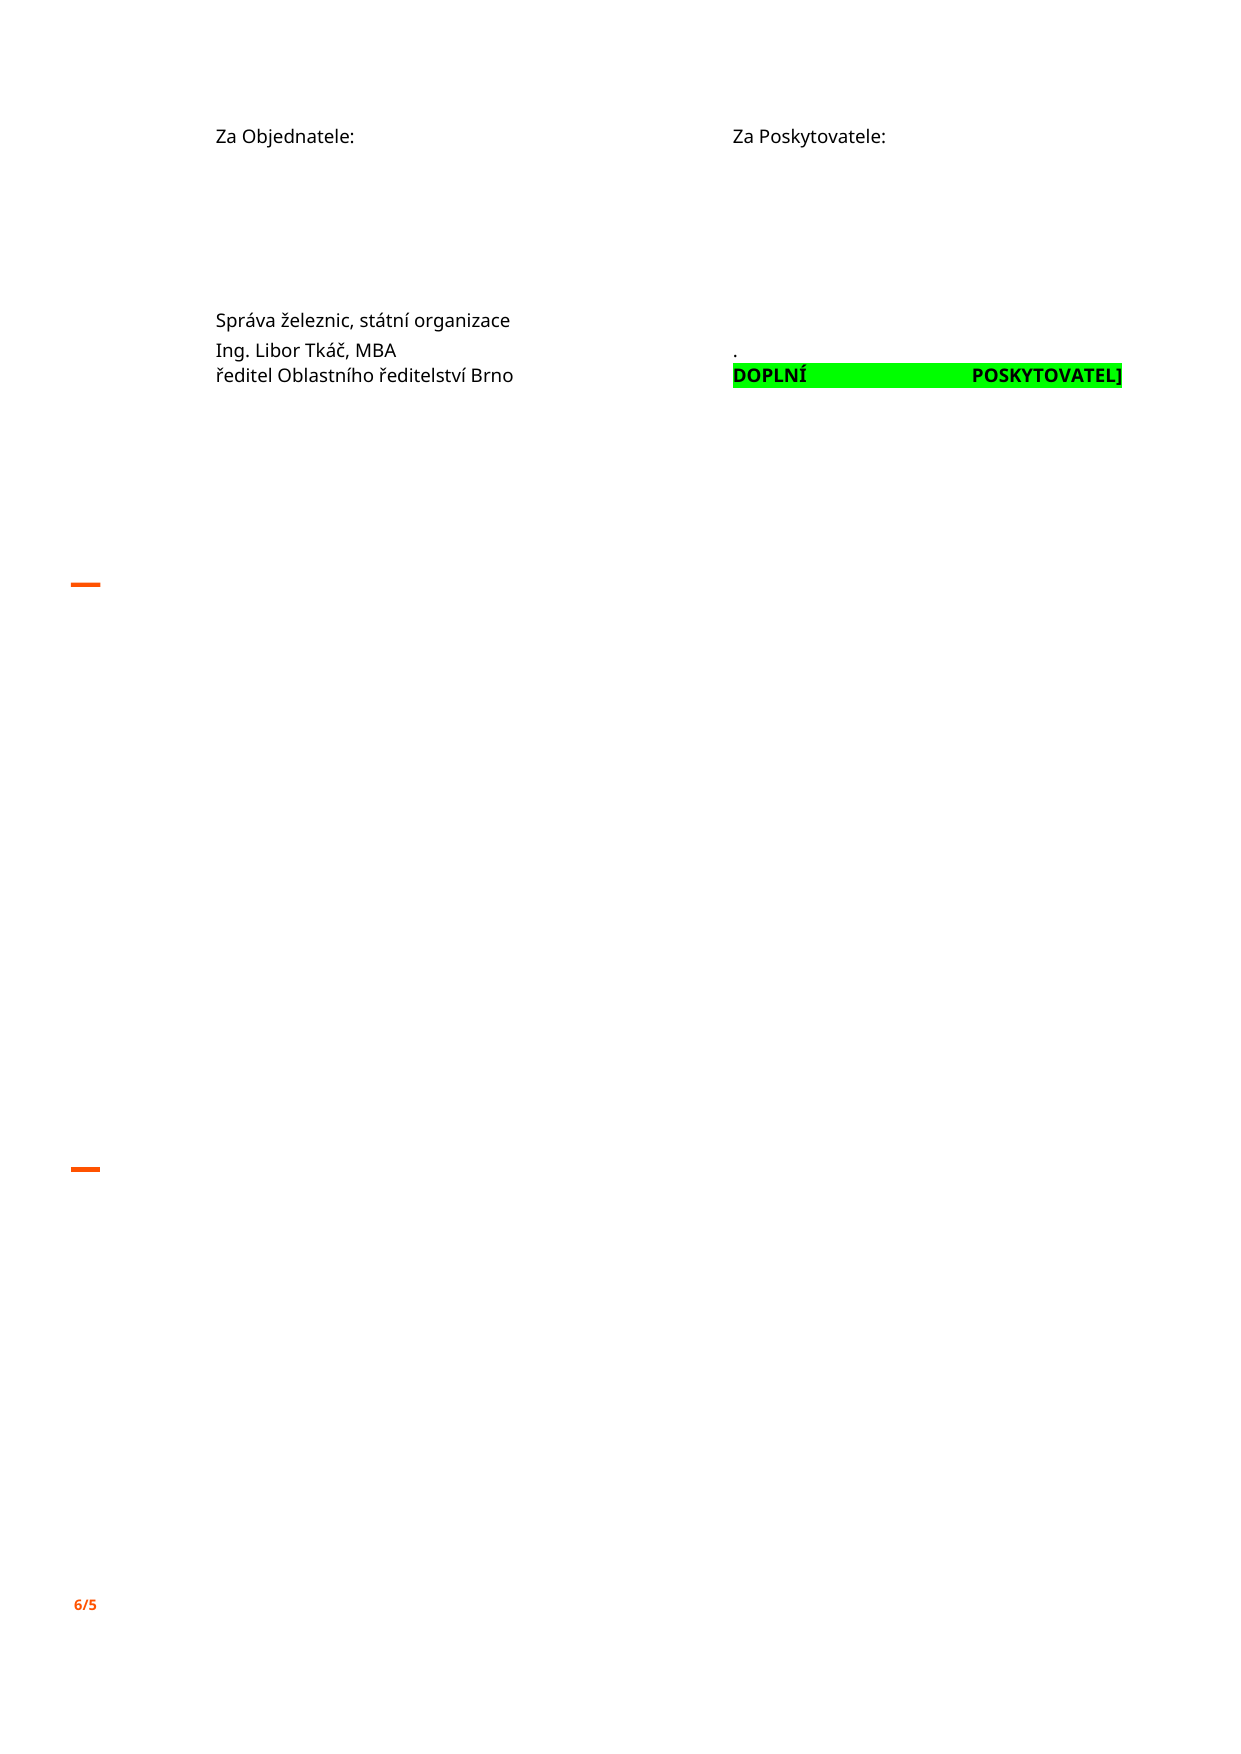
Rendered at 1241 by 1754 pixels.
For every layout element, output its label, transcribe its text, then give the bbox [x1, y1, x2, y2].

text Správa železnic, státní organizace [216, 308, 1122, 333]
text Za Objednatele: Za Poskytovatele: [216, 124, 1122, 149]
text Ing. Libor Tkáč, MBA . ředitel Oblastního ředitelství Brno DOPLNÍ POSKYTOVATEL] [216, 337, 1122, 414]
